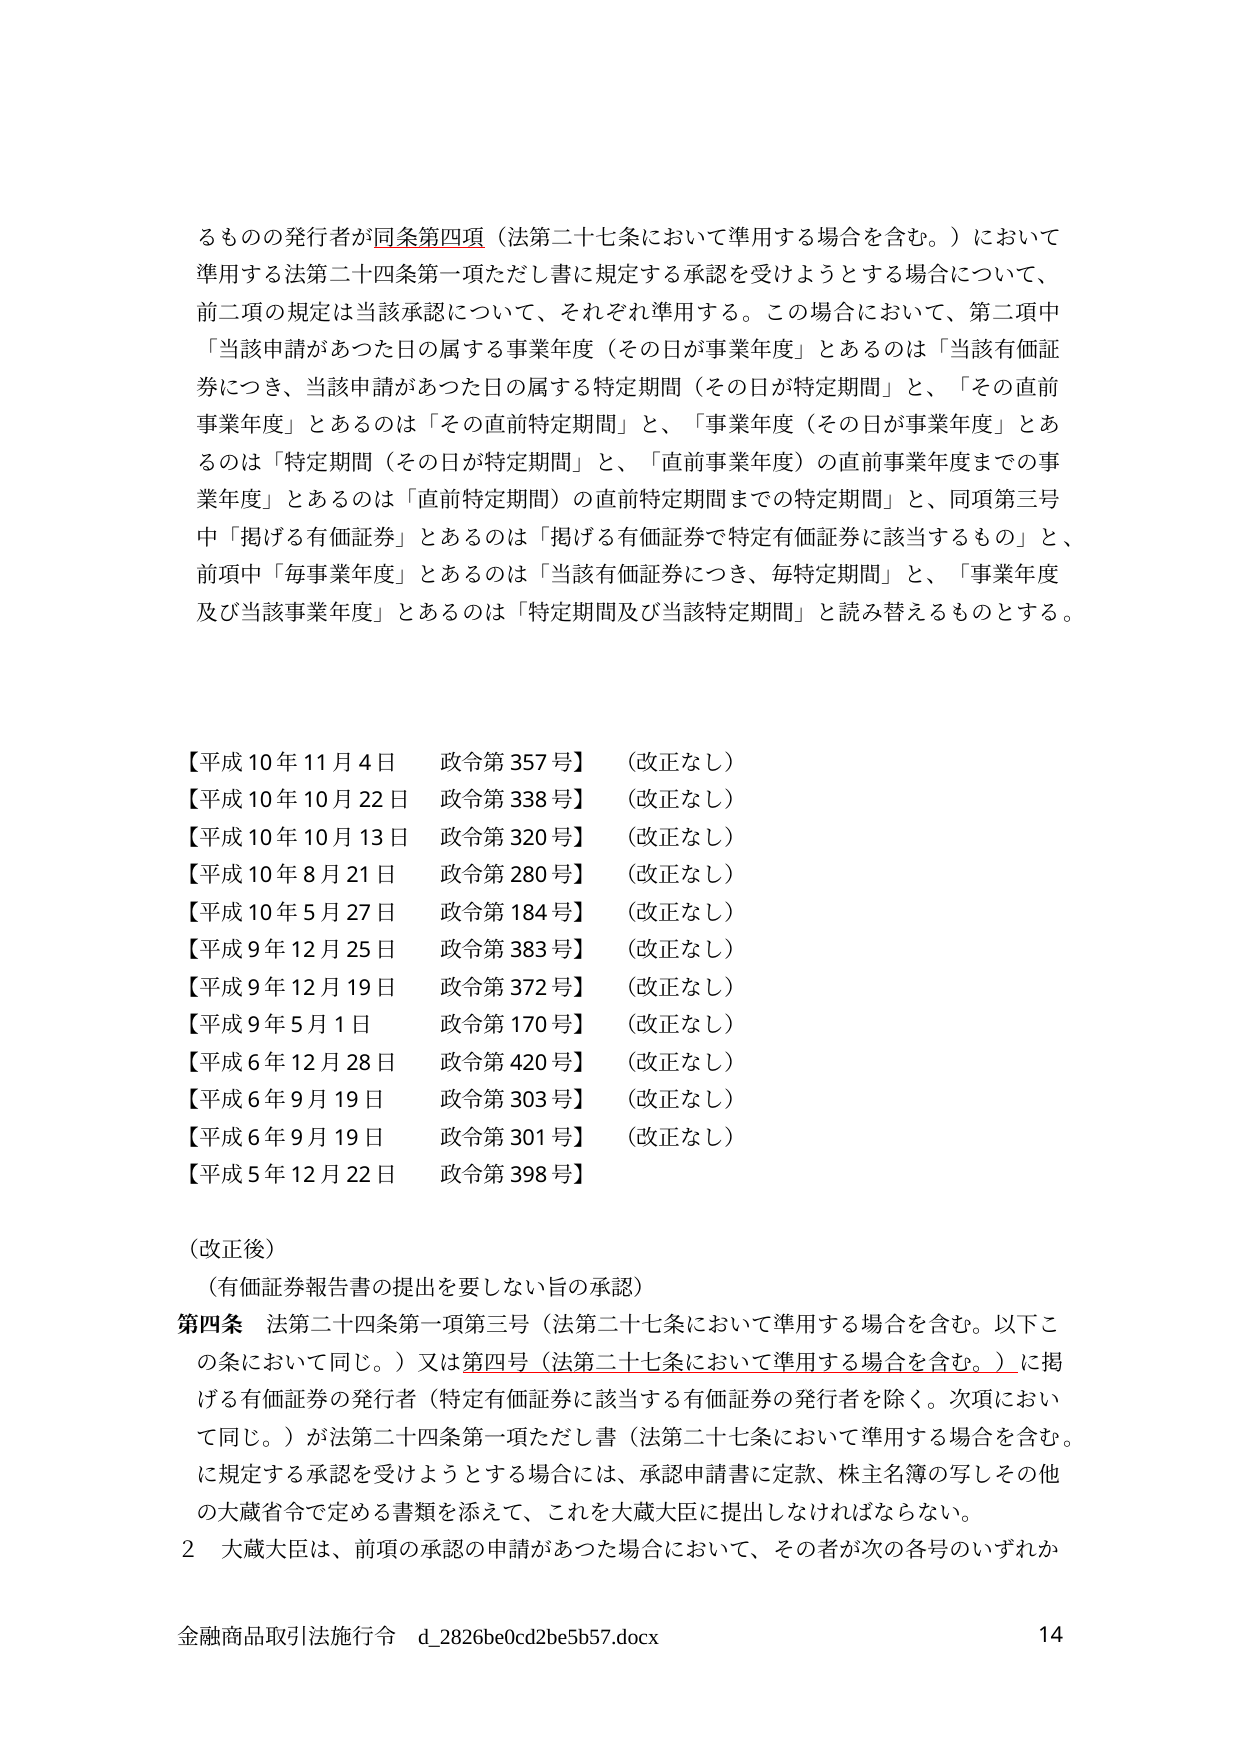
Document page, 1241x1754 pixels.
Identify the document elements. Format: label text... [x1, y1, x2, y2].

text （有価証券報告書の提出を要しない旨の承認） [196, 1267, 1063, 1304]
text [177, 217, 1063, 667]
text 第四条 法第二十四条第一項第三号（法第二十七条において準用する場合を含む。以下この条において同じ。）又は第四号（法第二十七条において準用する場合を含む。）に掲げる有価証券の発行者（特定有価証券に該当する有価証券の発行者を除く。次項において同じ。）が法第二十四条第一項ただし書（法第二十七条において準用する場合を含む。に規定する承認を受けようとする場合には、承認申請書に定款、株主名簿の写しその他の大蔵省令で定める書類を添えて、これを大蔵大臣に提出しなければならない。 [177, 1304, 1063, 1529]
text 【平成10年11月4日 政令第357号】 （改正なし） [177, 742, 1063, 779]
text 【平成9年12月19日 政令第372号】 （改正なし） [177, 967, 1063, 1004]
text 【平成10年5月27日 政令第184号】 （改正なし） [177, 892, 1063, 929]
text 【平成10年10月13日 政令第320号】 （改正なし） [177, 817, 1063, 854]
text 【平成6年9月19日 政令第301号】 （改正なし） [177, 1117, 1063, 1154]
text 【平成10年8月21日 政令第280号】 （改正なし） [177, 854, 1063, 892]
text 【平成5年12月22日 政令第398号】 [177, 1154, 1063, 1192]
text 【平成6年12月28日 政令第420号】 （改正なし） [177, 1042, 1063, 1079]
text （改正後） [177, 1229, 1063, 1267]
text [177, 1529, 1063, 1567]
text 【平成9年12月25日 政令第383号】 （改正なし） [177, 929, 1063, 967]
text 【平成9年5月1日 政令第170号】 （改正なし） [177, 1004, 1063, 1042]
text 【平成10年10月22日 政令第338号】 （改正なし） [177, 779, 1063, 817]
text 【平成6年9月19日 政令第303号】 （改正なし） [177, 1079, 1063, 1117]
